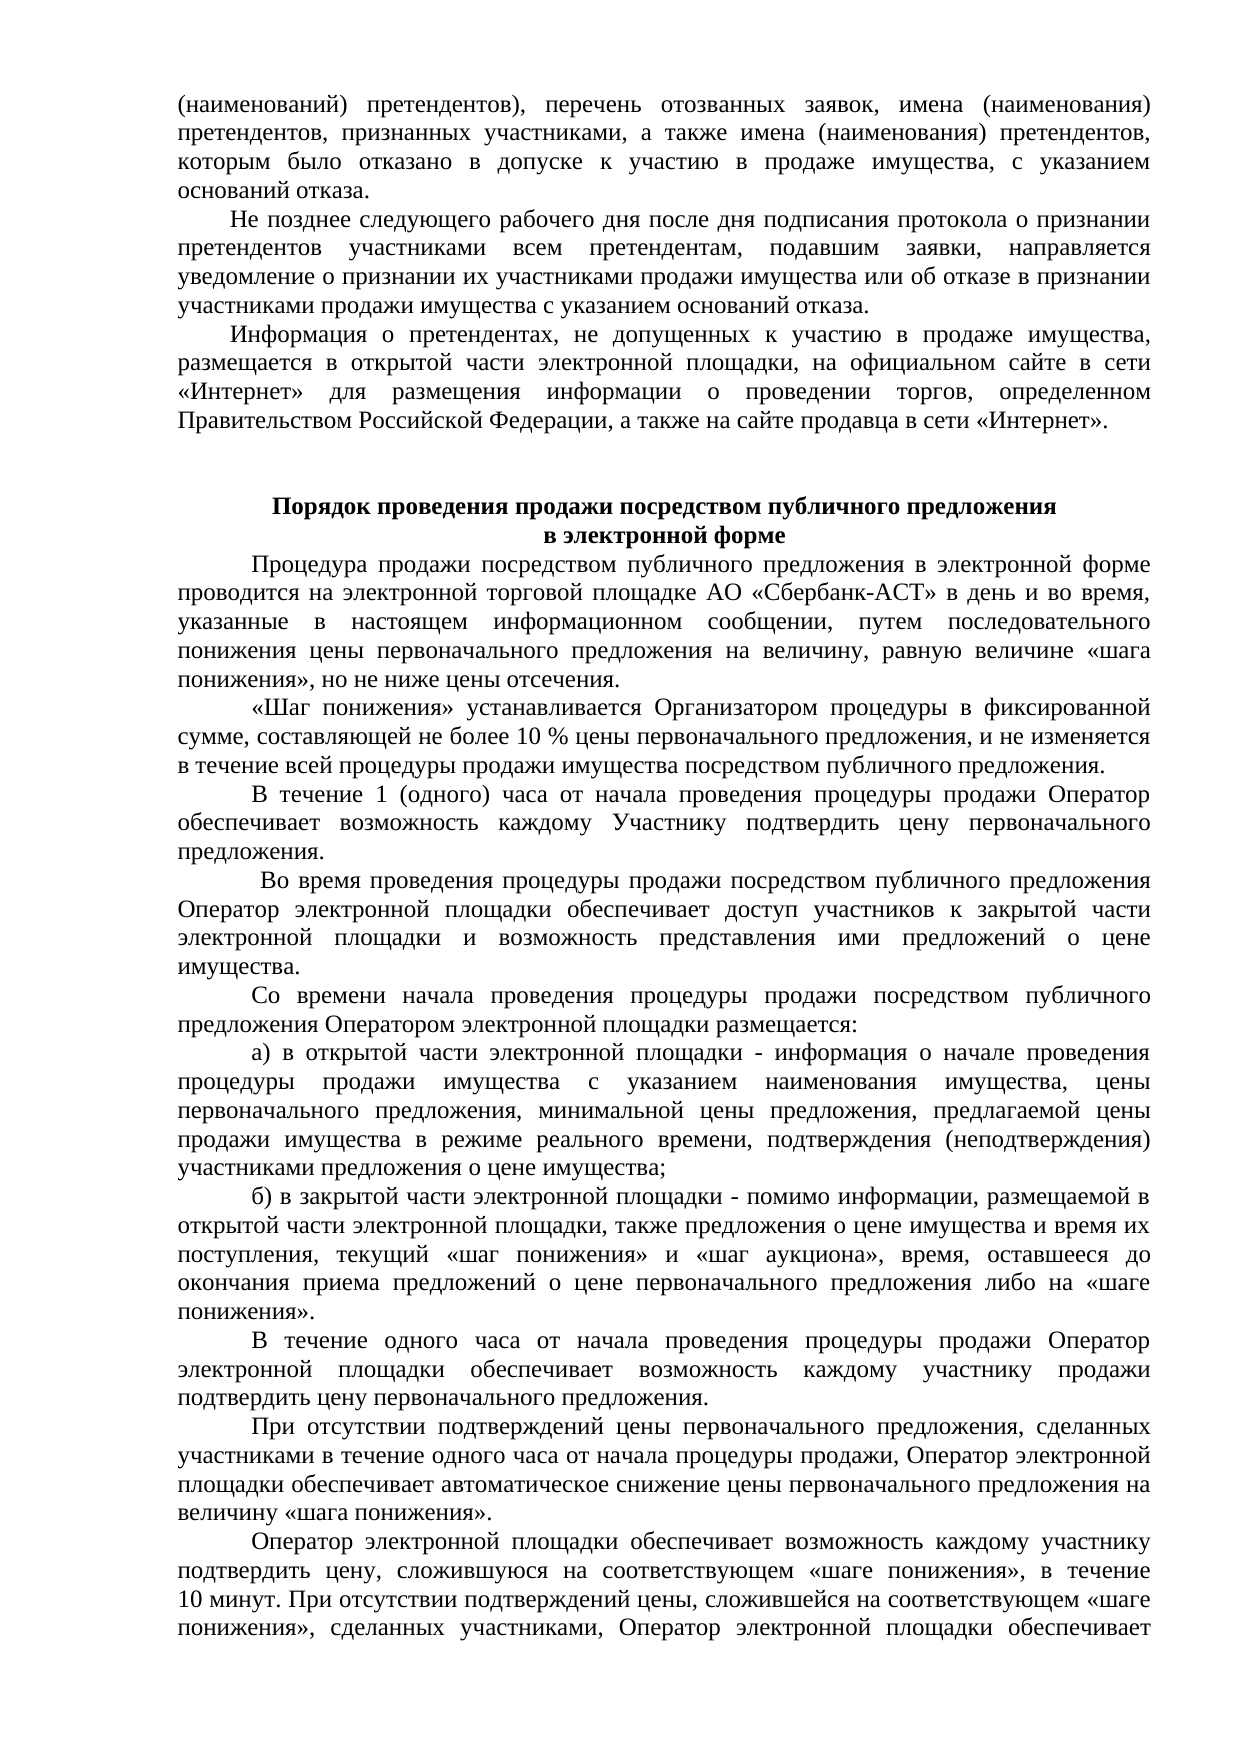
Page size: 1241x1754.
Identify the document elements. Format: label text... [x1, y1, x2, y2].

text а) в открытой части электронной площадки - информация о начале проведения процедуры продажи имущества с указанием наименования имущества, цены первоначального предложения, минимальной цены предложения, предлагаемой цены продажи имущества в режиме реального времени, подтверждения (неподтверждения) участниками предложения о цене имущества; [177, 1037, 1152, 1181]
text б) в закрытой части электронной площадки - помимо информации, размещаемой в открытой части электронной площадки, также предложения о цене имущества и время их поступления, текущий «шаг понижения» и «шаг аукциона», время, оставшееся до окончания приема предложений о цене первоначального предложения либо на «шаге понижения». [177, 1181, 1152, 1325]
text В течение 1 (одного) часа от начала проведения процедуры продажи Оператор обеспечивает возможность каждому Участнику подтвердить цену первоначального предложения. [177, 779, 1152, 865]
text Порядок проведения продажи посредством публичного предложения [177, 491, 1152, 520]
text Информация о претендентах, не допущенных к участию в продаже имущества, размещается в открытой части электронной площадки, на официальном сайте в сети «Интернет» для размещения информации о проведении торгов, определенном Правительством Российской Федерации, а также на сайте продавца в сети «Интернет». [177, 319, 1152, 434]
text Со времени начала проведения процедуры продажи посредством публичного предложения Оператором электронной площадки размещается: [177, 980, 1152, 1037]
text Во время проведения процедуры продажи посредством публичного предложения Оператор электронной площадки обеспечивает доступ участников к закрытой части электронной площадки и возможность представления ими предложений о цене имущества. [177, 865, 1152, 980]
text «Шаг понижения» устанавливается Организатором процедуры в фиксированной сумме, составляющей не более 10 % цены первоначального предложения, и не изменяется в течение всей процедуры продажи имущества посредством публичного предложения. [177, 692, 1152, 779]
text В течение одного часа от начала проведения процедуры продажи Оператор электронной площадки обеспечивает возможность каждому участнику продажи подтвердить цену первоначального предложения. [177, 1325, 1152, 1411]
text Процедура продажи посредством публичного предложения в электронной форме проводится на электронной торговой площадке АО «Сбербанк-АСТ» в день и во время, указанные в настоящем информационном сообщении, путем последовательного понижения цены первоначального предложения на величину, равную величине «шага понижения», но не ниже цены отсечения. [177, 549, 1152, 692]
text в электронной форме [177, 520, 1152, 549]
text При отсутствии подтверждений цены первоначального предложения, сделанных участниками в течение одного часа от начала процедуры продажи, Оператор электронной площадки обеспечивает автоматическое снижение цены первоначального предложения на величину «шага понижения». [177, 1411, 1152, 1526]
text Не позднее следующего рабочего дня после дня подписания протокола о признании претендентов участниками всем претендентам, подавшим заявки, направляется уведомление о признании их участниками продажи имущества или об отказе в признании участниками продажи имущества с указанием оснований отказа. [177, 204, 1152, 319]
